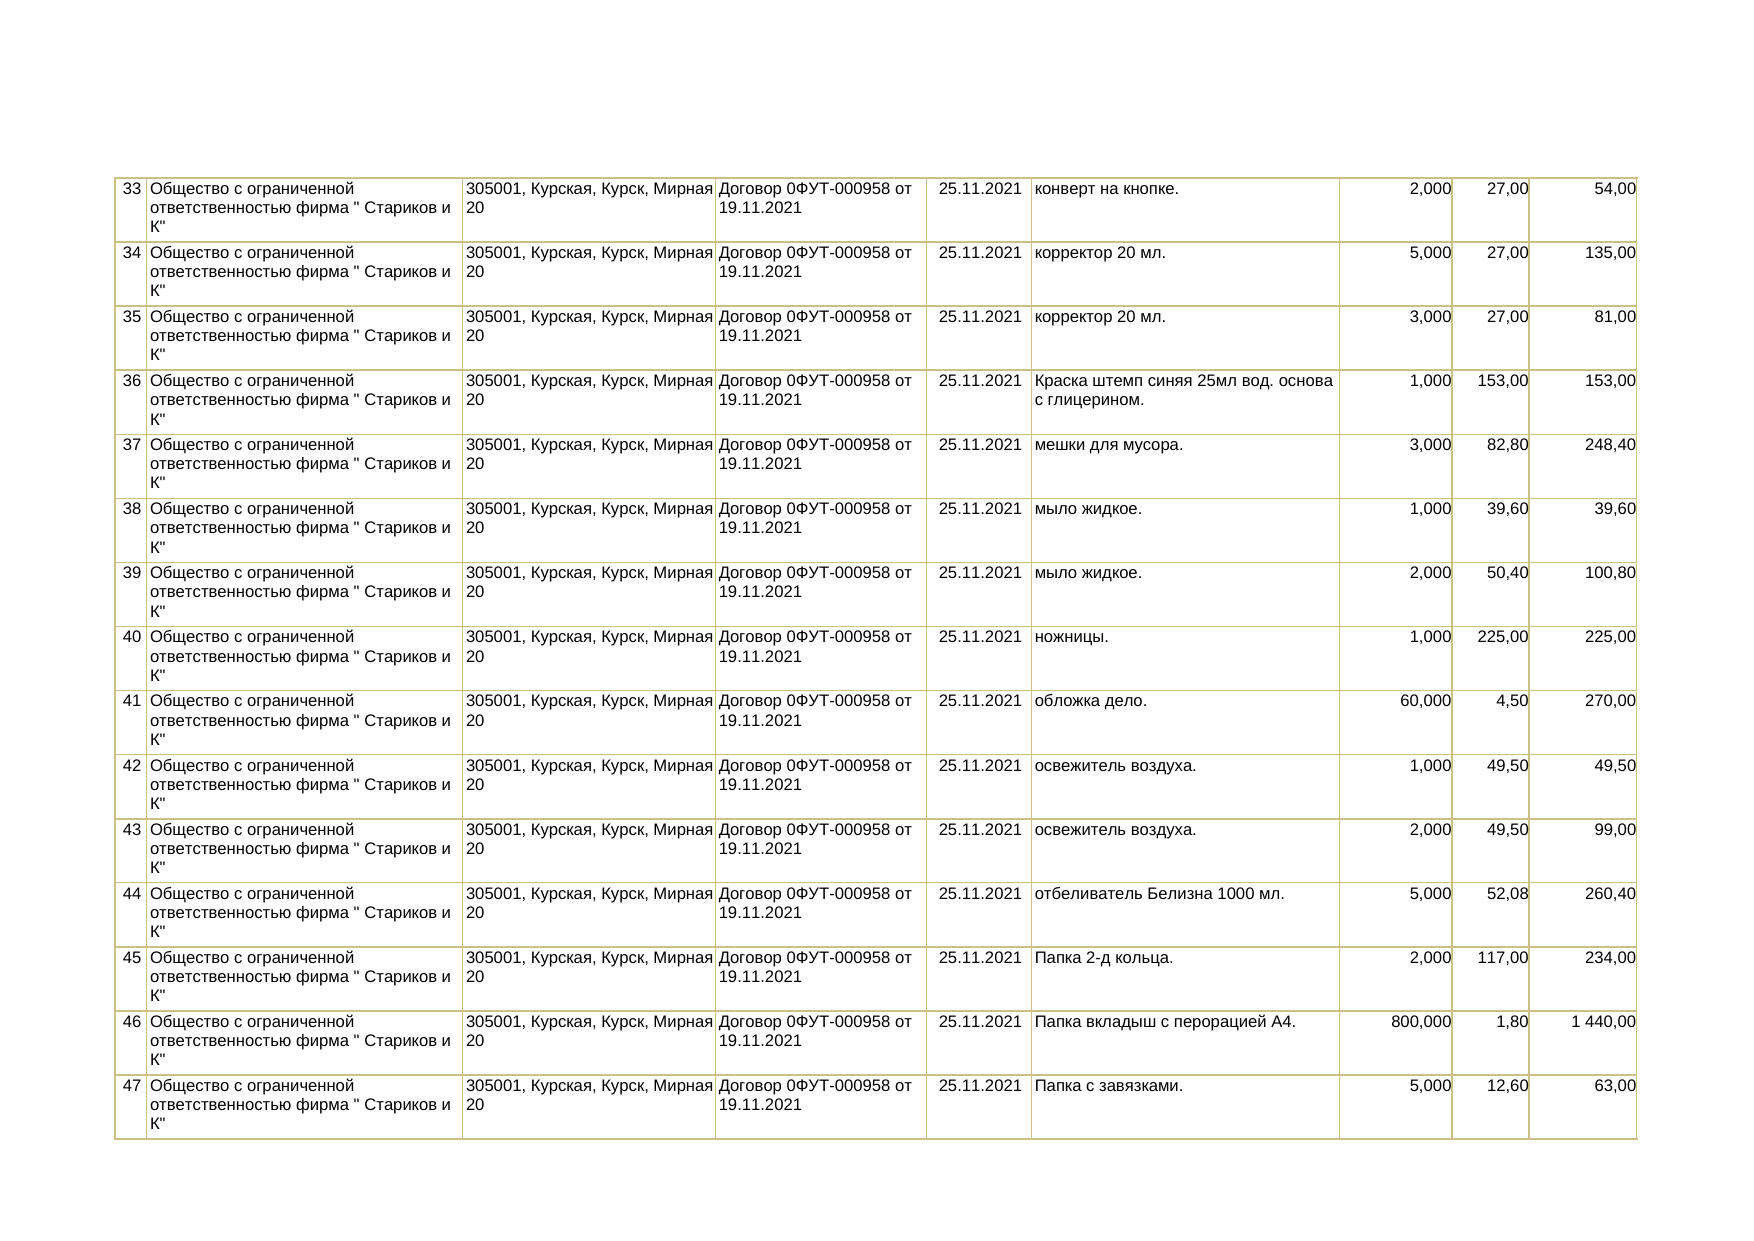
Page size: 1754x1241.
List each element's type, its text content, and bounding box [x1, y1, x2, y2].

table_cell 25.11.2021 [927, 883, 1031, 946]
table_cell 25.11.2021 [927, 179, 1031, 241]
table_cell освежитель воздуха. [1032, 820, 1339, 882]
table_cell 305001, Курская, Курск, Мирная 20 [463, 820, 715, 882]
table_cell 25.11.2021 [927, 243, 1031, 305]
table_cell 305001, Курская, Курск, Мирная 20 [463, 948, 715, 1010]
table_cell Общество с ограниченной ответственностью фирма " Стариков и К" [147, 307, 462, 369]
table_cell Договор 0ФУТ-000958 от 19.11.2021 [716, 948, 926, 1010]
table_cell 25.11.2021 [927, 499, 1031, 562]
table_cell 27,00 [1453, 307, 1528, 369]
table_cell 25.11.2021 [927, 1076, 1031, 1138]
table_cell 49,50 [1530, 755, 1636, 818]
table_cell Общество с ограниченной ответственностью фирма " Стариков и К" [147, 563, 462, 626]
table_cell 43 [116, 820, 146, 882]
table_cell 39,60 [1453, 499, 1528, 562]
table_cell 248,40 [1530, 435, 1636, 497]
table_cell 100,80 [1530, 563, 1636, 626]
table_cell 135,00 [1530, 243, 1636, 305]
table_cell 800,000 [1340, 1012, 1451, 1074]
table_cell 1,000 [1340, 627, 1451, 690]
table_cell конверт на кнопке. [1032, 179, 1339, 241]
table_cell 270,00 [1530, 691, 1636, 754]
table_cell Папка 2-д кольца. [1032, 948, 1339, 1010]
table_cell 27,00 [1453, 243, 1528, 305]
table_cell 305001, Курская, Курск, Мирная 20 [463, 563, 715, 626]
table_cell Общество с ограниченной ответственностью фирма " Стариков и К" [147, 820, 462, 882]
table_cell 225,00 [1530, 627, 1636, 690]
table_cell 305001, Курская, Курск, Мирная 20 [463, 1012, 715, 1074]
table_cell 3,000 [1340, 307, 1451, 369]
table_cell 37 [116, 435, 146, 497]
table_cell 2,000 [1340, 820, 1451, 882]
table_cell 82,80 [1453, 435, 1528, 497]
table_cell Договор 0ФУТ-000958 от 19.11.2021 [716, 627, 926, 690]
table_cell 63,00 [1530, 1076, 1636, 1138]
table_cell 305001, Курская, Курск, Мирная 20 [463, 307, 715, 369]
table_cell 54,00 [1530, 179, 1636, 241]
table_cell 1,000 [1340, 755, 1451, 818]
table_cell 46 [116, 1012, 146, 1074]
table_cell освежитель воздуха. [1032, 755, 1339, 818]
table_cell 1,80 [1453, 1012, 1528, 1074]
table_cell 60,000 [1340, 691, 1451, 754]
table_cell мешки для мусора. [1032, 435, 1339, 497]
table_cell 305001, Курская, Курск, Мирная 20 [463, 883, 715, 946]
table_cell Договор 0ФУТ-000958 от 19.11.2021 [716, 691, 926, 754]
table_cell корректор 20 мл. [1032, 307, 1339, 369]
table_cell Договор 0ФУТ-000958 от 19.11.2021 [716, 307, 926, 369]
table_cell 36 [116, 371, 146, 433]
table_cell 3,000 [1340, 435, 1451, 497]
table_cell ножницы. [1032, 627, 1339, 690]
table_cell Договор 0ФУТ-000958 от 19.11.2021 [716, 243, 926, 305]
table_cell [463, 179, 715, 241]
table_cell 38 [116, 499, 146, 562]
table_cell 25.11.2021 [927, 627, 1031, 690]
table_cell 35 [116, 307, 146, 369]
table_cell Краска штемп синяя 25мл вод. основа с глицерином. [1032, 371, 1339, 433]
table_cell 225,00 [1453, 627, 1528, 690]
table_cell 34 [116, 243, 146, 305]
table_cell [716, 179, 926, 241]
table_cell 39 [116, 563, 146, 626]
table_cell 5,000 [1340, 1076, 1451, 1138]
table_cell 5,000 [1340, 883, 1451, 946]
table_cell Общество с ограниченной ответственностью фирма " Стариков и К" [147, 499, 462, 562]
table_cell 2,000 [1340, 563, 1451, 626]
table_cell 25.11.2021 [927, 371, 1031, 433]
table_cell 25.11.2021 [927, 563, 1031, 626]
table_cell Папка с завязками. [1032, 1076, 1339, 1138]
table_cell 27,00 [1453, 179, 1528, 241]
table_cell Общество с ограниченной ответственностью фирма " Стариков и К" [147, 1012, 462, 1074]
table_cell 2,000 [1340, 179, 1451, 241]
table_cell 305001, Курская, Курск, Мирная 20 [463, 499, 715, 562]
table_cell Договор 0ФУТ-000958 от 19.11.2021 [716, 435, 926, 497]
table_cell Общество с ограниченной ответственностью фирма " Стариков и К" [147, 755, 462, 818]
table_cell Договор 0ФУТ-000958 от 19.11.2021 [716, 499, 926, 562]
table_cell корректор 20 мл. [1032, 243, 1339, 305]
table_cell мыло жидкое. [1032, 499, 1339, 562]
table_cell Договор 0ФУТ-000958 от 19.11.2021 [716, 371, 926, 433]
table_cell 234,00 [1530, 948, 1636, 1010]
table_cell 50,40 [1453, 563, 1528, 626]
table_cell Общество с ограниченной ответственностью фирма " Стариков и К" [147, 948, 462, 1010]
table_cell 153,00 [1530, 371, 1636, 433]
table_cell 305001, Курская, Курск, Мирная 20 [463, 435, 715, 497]
table_cell 5,000 [1340, 243, 1451, 305]
table_cell 81,00 [1530, 307, 1636, 369]
table_cell 41 [116, 691, 146, 754]
table_cell 25.11.2021 [927, 1012, 1031, 1074]
table_cell 305001, Курская, Курск, Мирная 20 [463, 691, 715, 754]
table_cell 305001, Курская, Курск, Мирная 20 [463, 371, 715, 433]
table_cell 4,50 [1453, 691, 1528, 754]
table_cell 1,000 [1340, 371, 1451, 433]
table_cell мыло жидкое. [1032, 563, 1339, 626]
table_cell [716, 1076, 926, 1138]
table_cell 39,60 [1530, 499, 1636, 562]
table_cell 40 [116, 627, 146, 690]
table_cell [147, 179, 462, 241]
table_cell Общество с ограниченной ответственностью фирма " Стариков и К" [147, 691, 462, 754]
table_cell Договор 0ФУТ-000958 от 19.11.2021 [716, 883, 926, 946]
table_cell 117,00 [1453, 948, 1528, 1010]
table_cell Договор 0ФУТ-000958 от 19.11.2021 [716, 1012, 926, 1074]
table_cell обложка дело. [1032, 691, 1339, 754]
table_cell Договор 0ФУТ-000958 от 19.11.2021 [716, 755, 926, 818]
table_cell 12,60 [1453, 1076, 1528, 1138]
table_cell 2,000 [1340, 948, 1451, 1010]
table_cell 25.11.2021 [927, 691, 1031, 754]
table_cell 25.11.2021 [927, 307, 1031, 369]
table_cell 25.11.2021 [927, 948, 1031, 1010]
table_cell 49,50 [1453, 755, 1528, 818]
table_cell 25.11.2021 [927, 435, 1031, 497]
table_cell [463, 1076, 715, 1138]
table_cell Договор 0ФУТ-000958 от 19.11.2021 [716, 820, 926, 882]
table_cell 1,000 [1340, 499, 1451, 562]
table_cell 49,50 [1453, 820, 1528, 882]
table_cell 44 [116, 883, 146, 946]
table_cell 42 [116, 755, 146, 818]
table_cell 52,08 [1453, 883, 1528, 946]
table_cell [147, 1076, 462, 1138]
table_cell Договор 0ФУТ-000958 от 19.11.2021 [716, 563, 926, 626]
table_cell 47 [116, 1076, 146, 1138]
table_cell 260,40 [1530, 883, 1636, 946]
table_cell Общество с ограниченной ответственностью фирма " Стариков и К" [147, 435, 462, 497]
table_cell Общество с ограниченной ответственностью фирма " Стариков и К" [147, 883, 462, 946]
table_cell 45 [116, 948, 146, 1010]
table_cell 153,00 [1453, 371, 1528, 433]
table_cell 99,00 [1530, 820, 1636, 882]
table_cell 25.11.2021 [927, 820, 1031, 882]
table_cell Общество с ограниченной ответственностью фирма " Стариков и К" [147, 243, 462, 305]
table_cell отбеливатель Белизна 1000 мл. [1032, 883, 1339, 946]
table_cell 33 [116, 179, 146, 241]
table_cell 305001, Курская, Курск, Мирная 20 [463, 627, 715, 690]
table_cell 1 440,00 [1530, 1012, 1636, 1074]
table_cell 305001, Курская, Курск, Мирная 20 [463, 243, 715, 305]
table_cell Папка вкладыш с перорацией А4. [1032, 1012, 1339, 1074]
table_cell 25.11.2021 [927, 755, 1031, 818]
table_cell 305001, Курская, Курск, Мирная 20 [463, 755, 715, 818]
table_cell Общество с ограниченной ответственностью фирма " Стариков и К" [147, 371, 462, 433]
table_cell Общество с ограниченной ответственностью фирма " Стариков и К" [147, 627, 462, 690]
